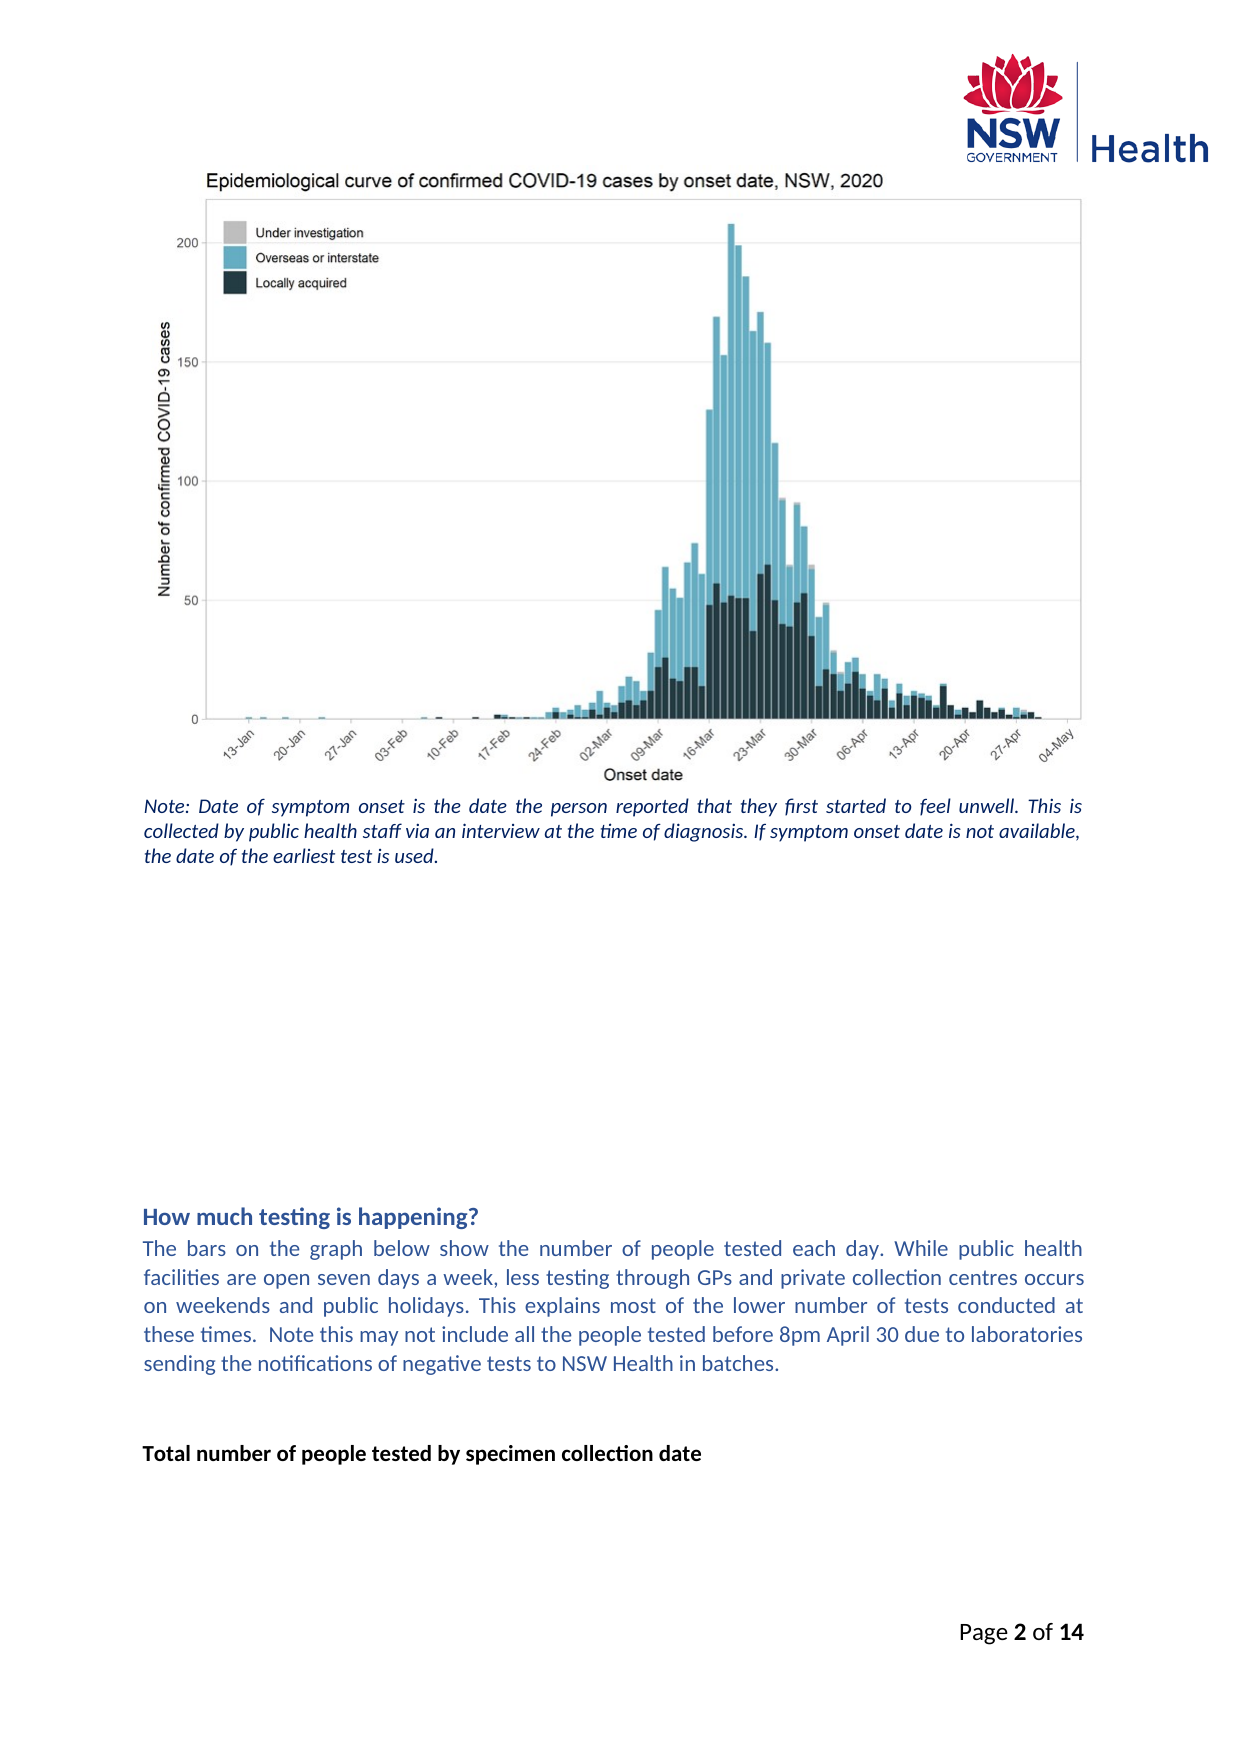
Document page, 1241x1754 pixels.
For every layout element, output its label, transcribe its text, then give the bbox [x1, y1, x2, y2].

text The bars on the graph below show the number of people tested each day. While public health facilities are open seven days a week, less testing through GPs and private collection centres occurs on weekends and public holidays. This explains most of the lower number of tests conducted at these times. Note this may not include all the people tested before 8pm April 30 due to laboratories sending the notifications of negative tests to NSW Health in batches. [142, 1234, 1086, 1377]
subtitle Total number of people tested by specimen collection date [142, 1439, 1085, 1467]
picture [150, 165, 1089, 791]
picture [960, 51, 1209, 164]
subtitle How much testing is happening? [142, 1201, 1085, 1231]
text Note: Date of symptom onset is the date the person reported that they first started to feel unwell. This is collected by public health staff via an interview at the time of diagnosis. If symptom onset date is not available, the date of the earliest test is used. [144, 793, 1086, 868]
